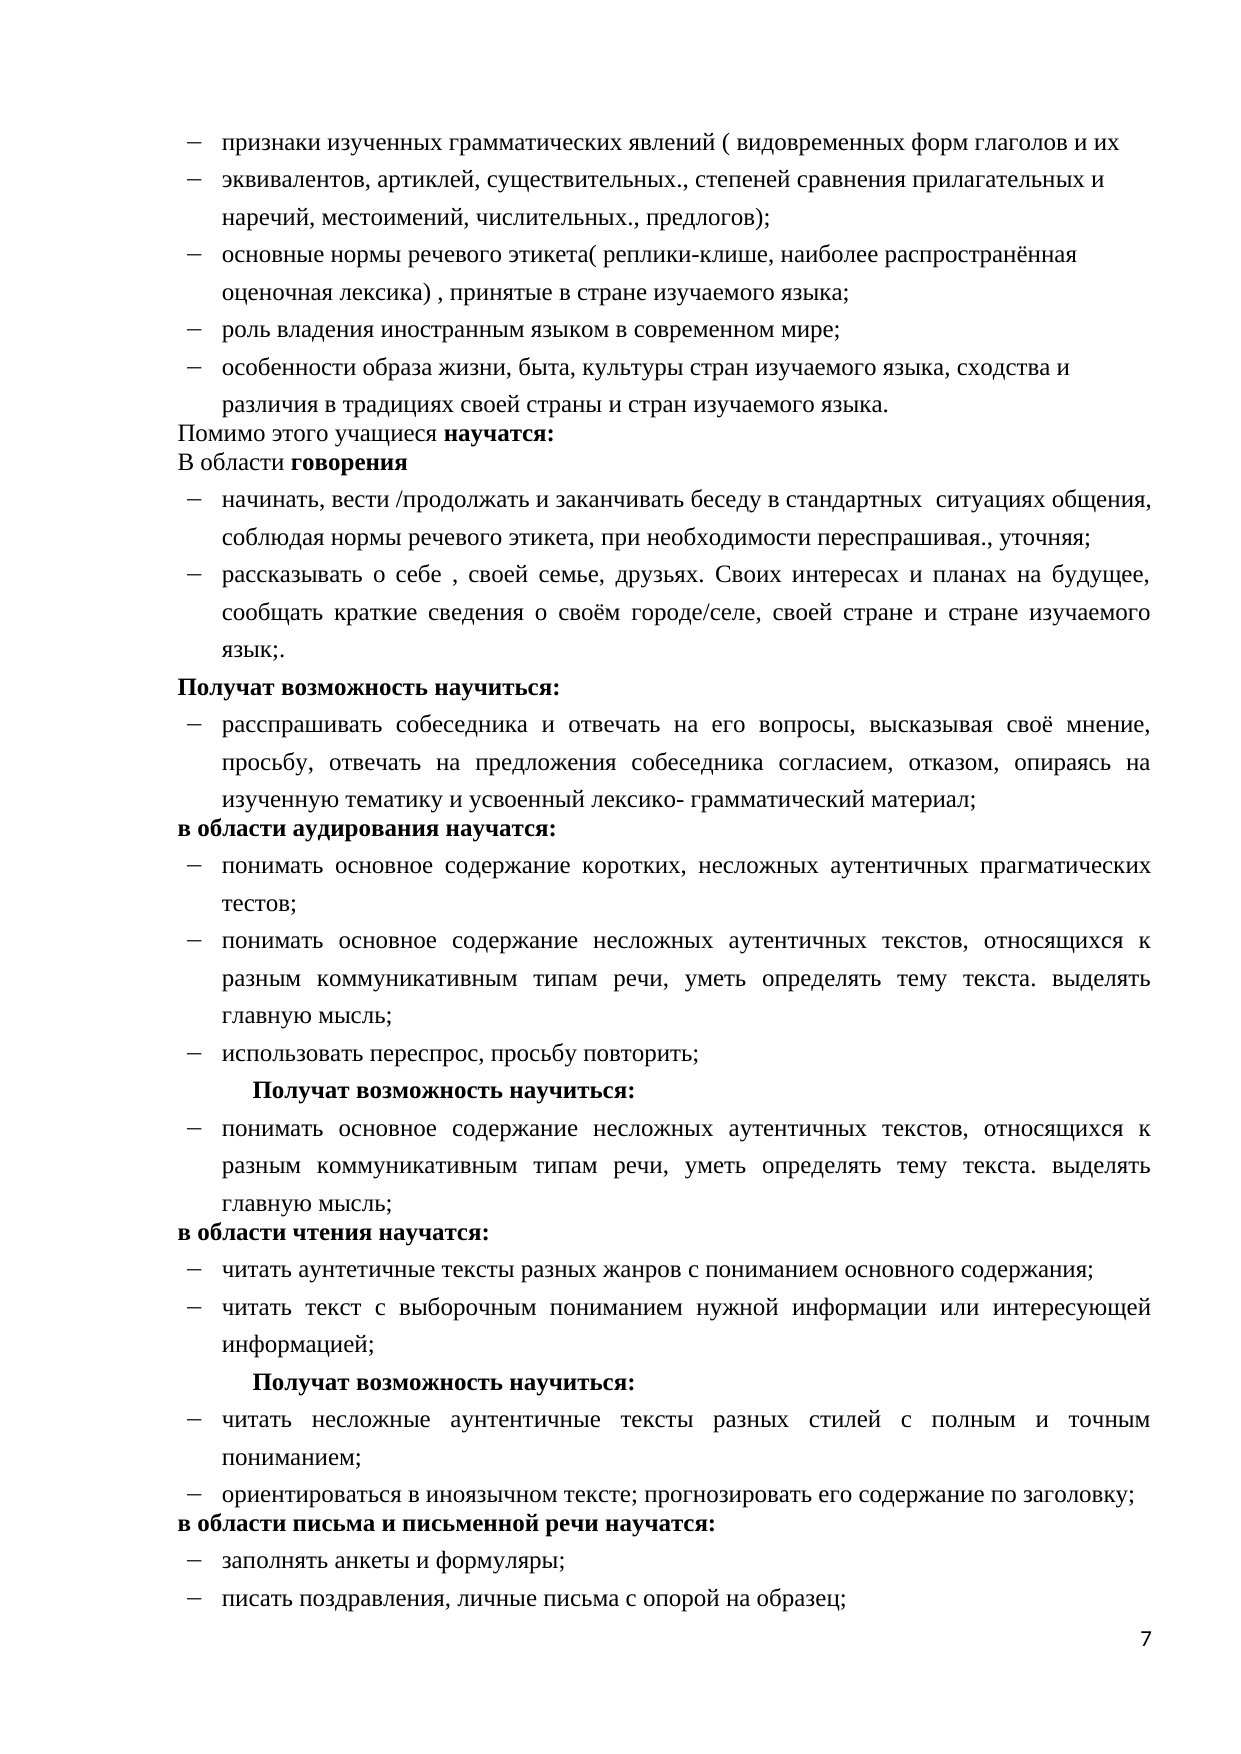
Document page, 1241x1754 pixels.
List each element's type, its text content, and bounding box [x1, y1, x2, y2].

list писать поздравления, личные письма с опорой на образец; [184, 1574, 1152, 1612]
list эквивалентов, артиклей, существительных., степеней сравнения прилагательных и наречий, местоимений, числительных., предлогов); [184, 156, 1152, 231]
list рассказывать о себе , своей семье, друзьях. Своих интересах и планах на будущее, сообщать краткие сведения о своём городе/селе, своей стране и стране изучаемого язык;. [184, 551, 1152, 663]
text Получат возможность научиться: [252, 1358, 1152, 1396]
list основные нормы речевого этикета( реплики-клише, наиболее распространённая оценочная лексика) , принятые в стране изучаемого языка; [184, 231, 1152, 306]
list ориентироваться в иноязычном тексте; прогнозировать его содержание по заголовку; [184, 1471, 1152, 1508]
text Получат возможность научиться: [177, 663, 1152, 701]
list читать текст с выборочным пониманием нужной информации или интересующей информацией; [184, 1283, 1152, 1358]
list читать несложные аунтентичные тексты разных стилей с полным и точным пониманием; [184, 1396, 1152, 1471]
list признаки изученных грамматических явлений ( видовременных форм глаголов и их [184, 118, 1152, 156]
text Получат возможность научиться: [252, 1067, 1152, 1104]
list особенности образа жизни, быта, культуры стран изучаемого языка, сходства и различия в традициях своей страны и стран изучаемого языка. [184, 343, 1152, 418]
text Помимо этого учащиеся научатся: [177, 418, 1152, 447]
list понимать основное содержание несложных аутентичных текстов, относящихся к разным коммуникативным типам речи, уметь определять тему текста. выделять главную мысль; [184, 917, 1152, 1029]
list понимать основное содержание коротких, несложных аутентичных прагматических тестов; [184, 842, 1152, 917]
list роль владения иностранным языком в современном мире; [184, 306, 1152, 343]
list расспрашивать собеседника и отвечать на его вопросы, высказывая своё мнение, просьбу, отвечать на предложения собеседника согласием, отказом, опираясь на изученную тематику и усвоенный лексико- грамматический материал; [184, 701, 1152, 813]
list читать аунтетичные тексты разных жанров с пониманием основного содержания; [184, 1246, 1152, 1283]
text в области чтения научатся: [177, 1217, 1152, 1246]
list использовать переспрос, просьбу повторить; [184, 1029, 1152, 1067]
text В области говорения [177, 447, 1152, 476]
list понимать основное содержание несложных аутентичных текстов, относящихся к разным коммуникативным типам речи, уметь определять тему текста. выделять главную мысль; [184, 1104, 1152, 1217]
list заполнять анкеты и формуляры; [184, 1537, 1152, 1574]
text в области аудирования научатся: [177, 813, 1152, 842]
text в области письма и письменной речи научатся: [177, 1508, 1152, 1537]
list начинать, вести /продолжать и заканчивать беседу в стандартных ситуациях общения, соблюдая нормы речевого этикета, при необходимости переспрашивая., уточняя; [184, 476, 1152, 551]
